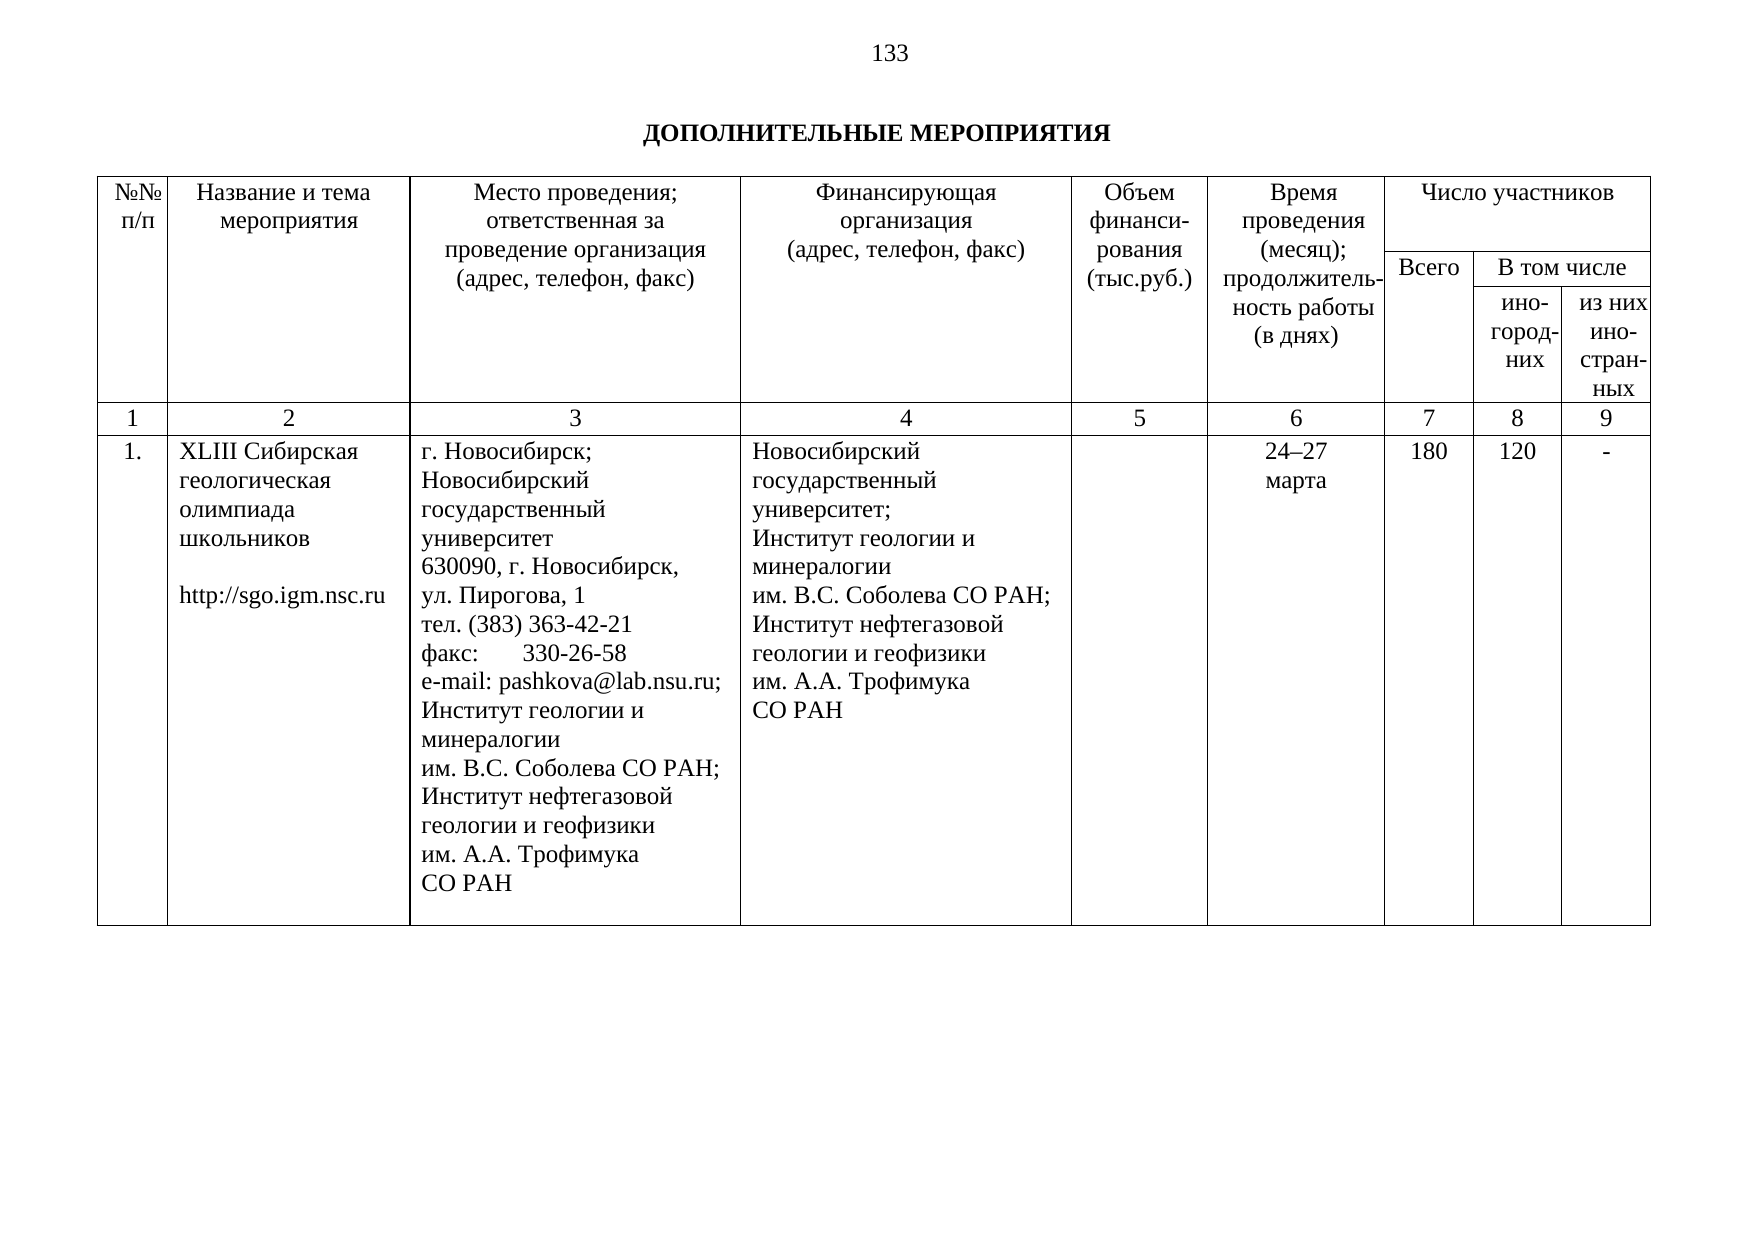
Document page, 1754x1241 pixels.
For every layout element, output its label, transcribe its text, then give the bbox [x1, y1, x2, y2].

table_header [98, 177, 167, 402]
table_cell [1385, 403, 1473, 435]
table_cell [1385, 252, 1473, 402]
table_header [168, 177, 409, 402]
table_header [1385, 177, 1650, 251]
subtitle ДОПОЛНИТЕЛЬНЫЕ МЕРОПРИЯТИЯ [89, 118, 1665, 147]
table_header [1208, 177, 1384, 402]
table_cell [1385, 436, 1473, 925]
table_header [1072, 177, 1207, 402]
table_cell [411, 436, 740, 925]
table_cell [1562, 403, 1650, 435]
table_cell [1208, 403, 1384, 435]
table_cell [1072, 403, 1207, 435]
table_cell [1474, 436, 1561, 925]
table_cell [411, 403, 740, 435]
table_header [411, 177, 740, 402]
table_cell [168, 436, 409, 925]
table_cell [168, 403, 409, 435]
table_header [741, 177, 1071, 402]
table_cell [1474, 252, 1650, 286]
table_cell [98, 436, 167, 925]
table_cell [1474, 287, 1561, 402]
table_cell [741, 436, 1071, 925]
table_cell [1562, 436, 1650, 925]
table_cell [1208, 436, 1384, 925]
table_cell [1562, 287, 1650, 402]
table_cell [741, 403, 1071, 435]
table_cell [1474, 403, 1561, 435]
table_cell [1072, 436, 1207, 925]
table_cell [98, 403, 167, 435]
